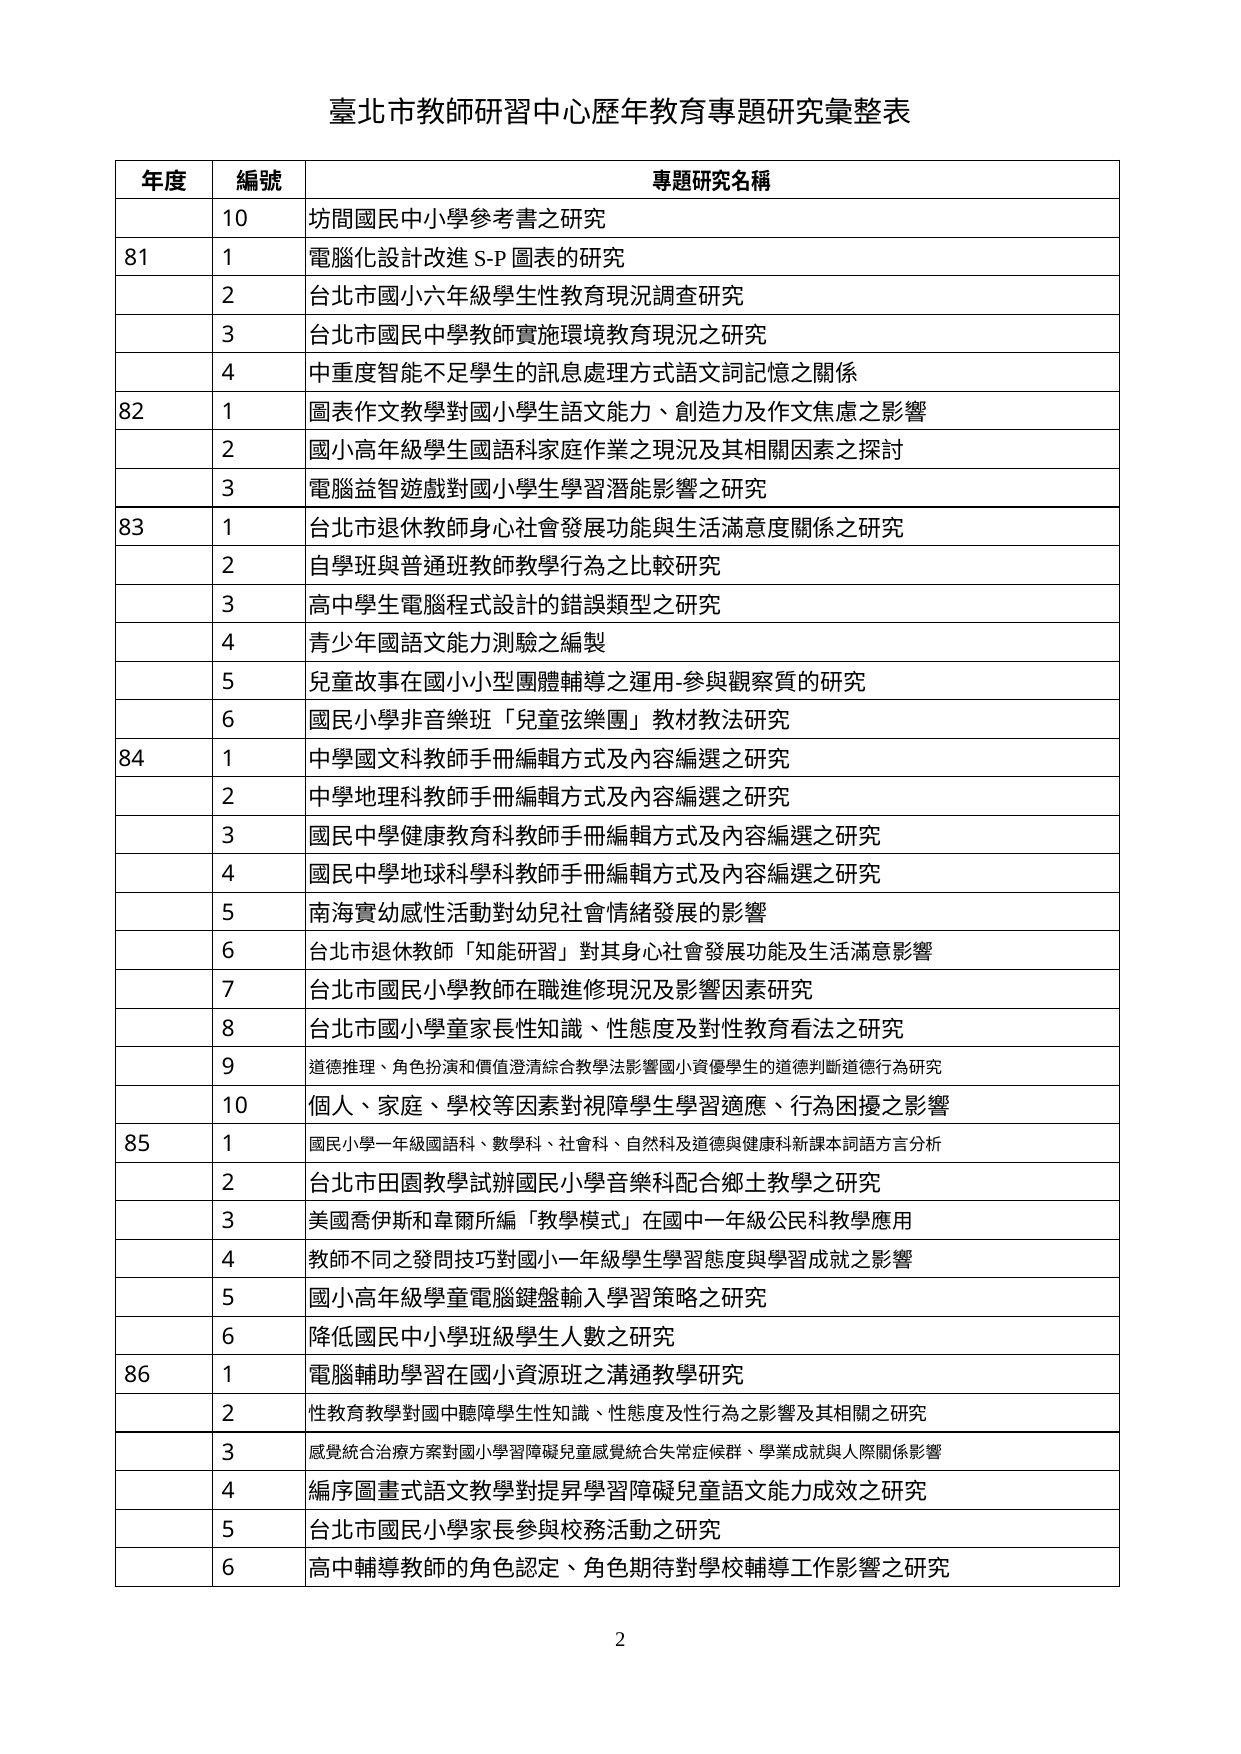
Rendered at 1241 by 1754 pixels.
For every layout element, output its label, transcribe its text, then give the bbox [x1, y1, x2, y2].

table_cell 道德推理、角色扮演和價值澄清綜合教學法影響國小資優學生的道德判斷道德行為研究 [306, 1047, 1119, 1084]
table_cell 6 [213, 700, 305, 738]
table_cell 降低國民中小學班級學生人數之研究 [306, 1317, 1119, 1354]
table_cell [116, 854, 212, 892]
table_cell 9 [213, 1047, 305, 1084]
table_cell 81 [116, 238, 212, 275]
table_cell [116, 1317, 212, 1354]
table_cell [116, 1433, 212, 1470]
table_cell 6 [213, 1317, 305, 1354]
table_cell [116, 546, 212, 583]
table_cell 坊間國民中小學參考書之研究 [306, 199, 1119, 237]
table_cell [116, 1548, 212, 1586]
table_cell 台北市國民小學家長參與校務活動之研究 [306, 1510, 1119, 1547]
table_cell [116, 1086, 212, 1123]
table_header 編號 [213, 161, 305, 198]
table_cell [116, 1163, 212, 1200]
table_cell 中學國文科教師手冊編輯方式及內容編選之研究 [306, 739, 1119, 776]
table_cell 8 [213, 1009, 305, 1046]
table_cell 6 [213, 1548, 305, 1586]
table_cell 4 [213, 854, 305, 892]
table_cell 個人、家庭、學校等因素對視障學生學習適應、行為困擾之影響 [306, 1086, 1119, 1123]
table_cell 83 [116, 508, 212, 545]
table_cell 台北市國民小學教師在職進修現況及影響因素研究 [306, 970, 1119, 1007]
table_cell 青少年國語文能力測驗之編製 [306, 623, 1119, 661]
table_cell 3 [213, 816, 305, 853]
table_cell 1 [213, 508, 305, 545]
table_cell 高中輔導教師的角色認定、角色期待對學校輔導工作影響之研究 [306, 1548, 1119, 1586]
table_cell 國小高年級學童電腦鍵盤輸入學習策略之研究 [306, 1278, 1119, 1316]
table_cell 1 [213, 238, 305, 275]
table_cell 85 [116, 1124, 212, 1162]
table_cell 3 [213, 585, 305, 622]
table_cell [116, 199, 212, 237]
table_cell 3 [213, 315, 305, 352]
table_cell [116, 315, 212, 352]
table_cell [116, 700, 212, 738]
table_cell 感覺統合治療方案對國小學習障礙兒童感覺統合失常症候群、學業成就與人際關係影響 [306, 1433, 1119, 1470]
table_cell 4 [213, 353, 305, 391]
table_cell 高中學生電腦程式設計的錯誤類型之研究 [306, 585, 1119, 622]
table_cell 1 [213, 1355, 305, 1393]
table_header 專題研究名稱 [306, 161, 1119, 198]
table_cell [116, 893, 212, 930]
table_cell 82 [116, 392, 212, 429]
table_cell 3 [213, 1433, 305, 1470]
table_cell [116, 970, 212, 1007]
table_cell 電腦化設計改進S-P圖表的研究 [306, 238, 1119, 275]
table_cell [116, 1009, 212, 1046]
table_cell 7 [213, 970, 305, 1007]
table_cell [116, 430, 212, 468]
table_cell 2 [213, 777, 305, 815]
table_cell [116, 623, 212, 661]
table_cell 5 [213, 662, 305, 699]
table_cell 1 [213, 739, 305, 776]
table_cell 2 [213, 1394, 305, 1431]
table_cell 3 [213, 469, 305, 506]
table_cell [116, 469, 212, 506]
table_cell 5 [213, 1278, 305, 1316]
table_cell 國小高年級學生國語科家庭作業之現況及其相關因素之探討 [306, 430, 1119, 468]
table_cell 中學地理科教師手冊編輯方式及內容編選之研究 [306, 777, 1119, 815]
table_cell 10 [213, 1086, 305, 1123]
table_cell [116, 816, 212, 853]
table_cell 兒童故事在國小小型團體輔導之運用-參與觀察質的研究 [306, 662, 1119, 699]
table_cell [116, 353, 212, 391]
table_cell [116, 585, 212, 622]
table_cell 性教育教學對國中聽障學生性知識、性態度及性行為之影響及其相關之研究 [306, 1394, 1119, 1431]
table_cell 國民中學健康教育科教師手冊編輯方式及內容編選之研究 [306, 816, 1119, 853]
table_header 年度 [116, 161, 212, 198]
table_cell 3 [213, 1201, 305, 1239]
table_cell [116, 662, 212, 699]
table_cell 美國喬伊斯和韋爾所編「教學模式」在國中一年級公民科教學應用 [306, 1201, 1119, 1239]
table_cell [116, 777, 212, 815]
table_cell 台北市退休教師「知能研習」對其身心社會發展功能及生活滿意影響 [306, 931, 1119, 969]
table_cell 4 [213, 623, 305, 661]
table_cell [116, 1201, 212, 1239]
table_cell 中重度智能不足學生的訊息處理方式語文詞記憶之關係 [306, 353, 1119, 391]
table_cell 編序圖畫式語文教學對提昇學習障礙兒童語文能力成效之研究 [306, 1471, 1119, 1508]
table_cell 4 [213, 1240, 305, 1277]
table_cell 電腦輔助學習在國小資源班之溝通教學研究 [306, 1355, 1119, 1393]
table_cell [116, 276, 212, 314]
table_cell 6 [213, 931, 305, 969]
table_cell 國民小學一年級國語科、數學科、社會科、自然科及道德與健康科新課本詞語方言分析 [306, 1124, 1119, 1162]
table_cell [116, 1240, 212, 1277]
table_cell 4 [213, 1471, 305, 1508]
table_cell 1 [213, 1124, 305, 1162]
table_cell [116, 1278, 212, 1316]
table_cell 台北市國民中學教師實施環境教育現況之研究 [306, 315, 1119, 352]
table_cell [116, 1471, 212, 1508]
table_cell 86 [116, 1355, 212, 1393]
table_cell [116, 931, 212, 969]
table_cell 2 [213, 546, 305, 583]
table_cell 5 [213, 893, 305, 930]
table_cell 10 [213, 199, 305, 237]
table_cell 台北市退休教師身心社會發展功能與生活滿意度關係之研究 [306, 508, 1119, 545]
table_cell 台北市田園教學試辦國民小學音樂科配合鄉土教學之研究 [306, 1163, 1119, 1200]
table_cell 台北市國小學童家長性知識、性態度及對性教育看法之研究 [306, 1009, 1119, 1046]
table_cell 圖表作文教學對國小學生語文能力、創造力及作文焦慮之影響 [306, 392, 1119, 429]
table_cell 2 [213, 1163, 305, 1200]
table_cell 2 [213, 430, 305, 468]
table_cell 台北市國小六年級學生性教育現況調查研究 [306, 276, 1119, 314]
table_cell 自學班與普通班教師教學行為之比較研究 [306, 546, 1119, 583]
table_cell 2 [213, 276, 305, 314]
table_cell 1 [213, 392, 305, 429]
table_cell 5 [213, 1510, 305, 1547]
table_cell 84 [116, 739, 212, 776]
table_cell [116, 1394, 212, 1431]
table_cell [116, 1510, 212, 1547]
table_cell 南海實幼感性活動對幼兒社會情緒發展的影響 [306, 893, 1119, 930]
table_cell 國民中學地球科學科教師手冊編輯方式及內容編選之研究 [306, 854, 1119, 892]
table_cell 國民小學非音樂班「兒童弦樂團」教材教法研究 [306, 700, 1119, 738]
table_cell 教師不同之發問技巧對國小一年級學生學習態度與學習成就之影響 [306, 1240, 1119, 1277]
table_cell [116, 1047, 212, 1084]
table_cell 電腦益智遊戲對國小學生學習潛能影響之研究 [306, 469, 1119, 506]
